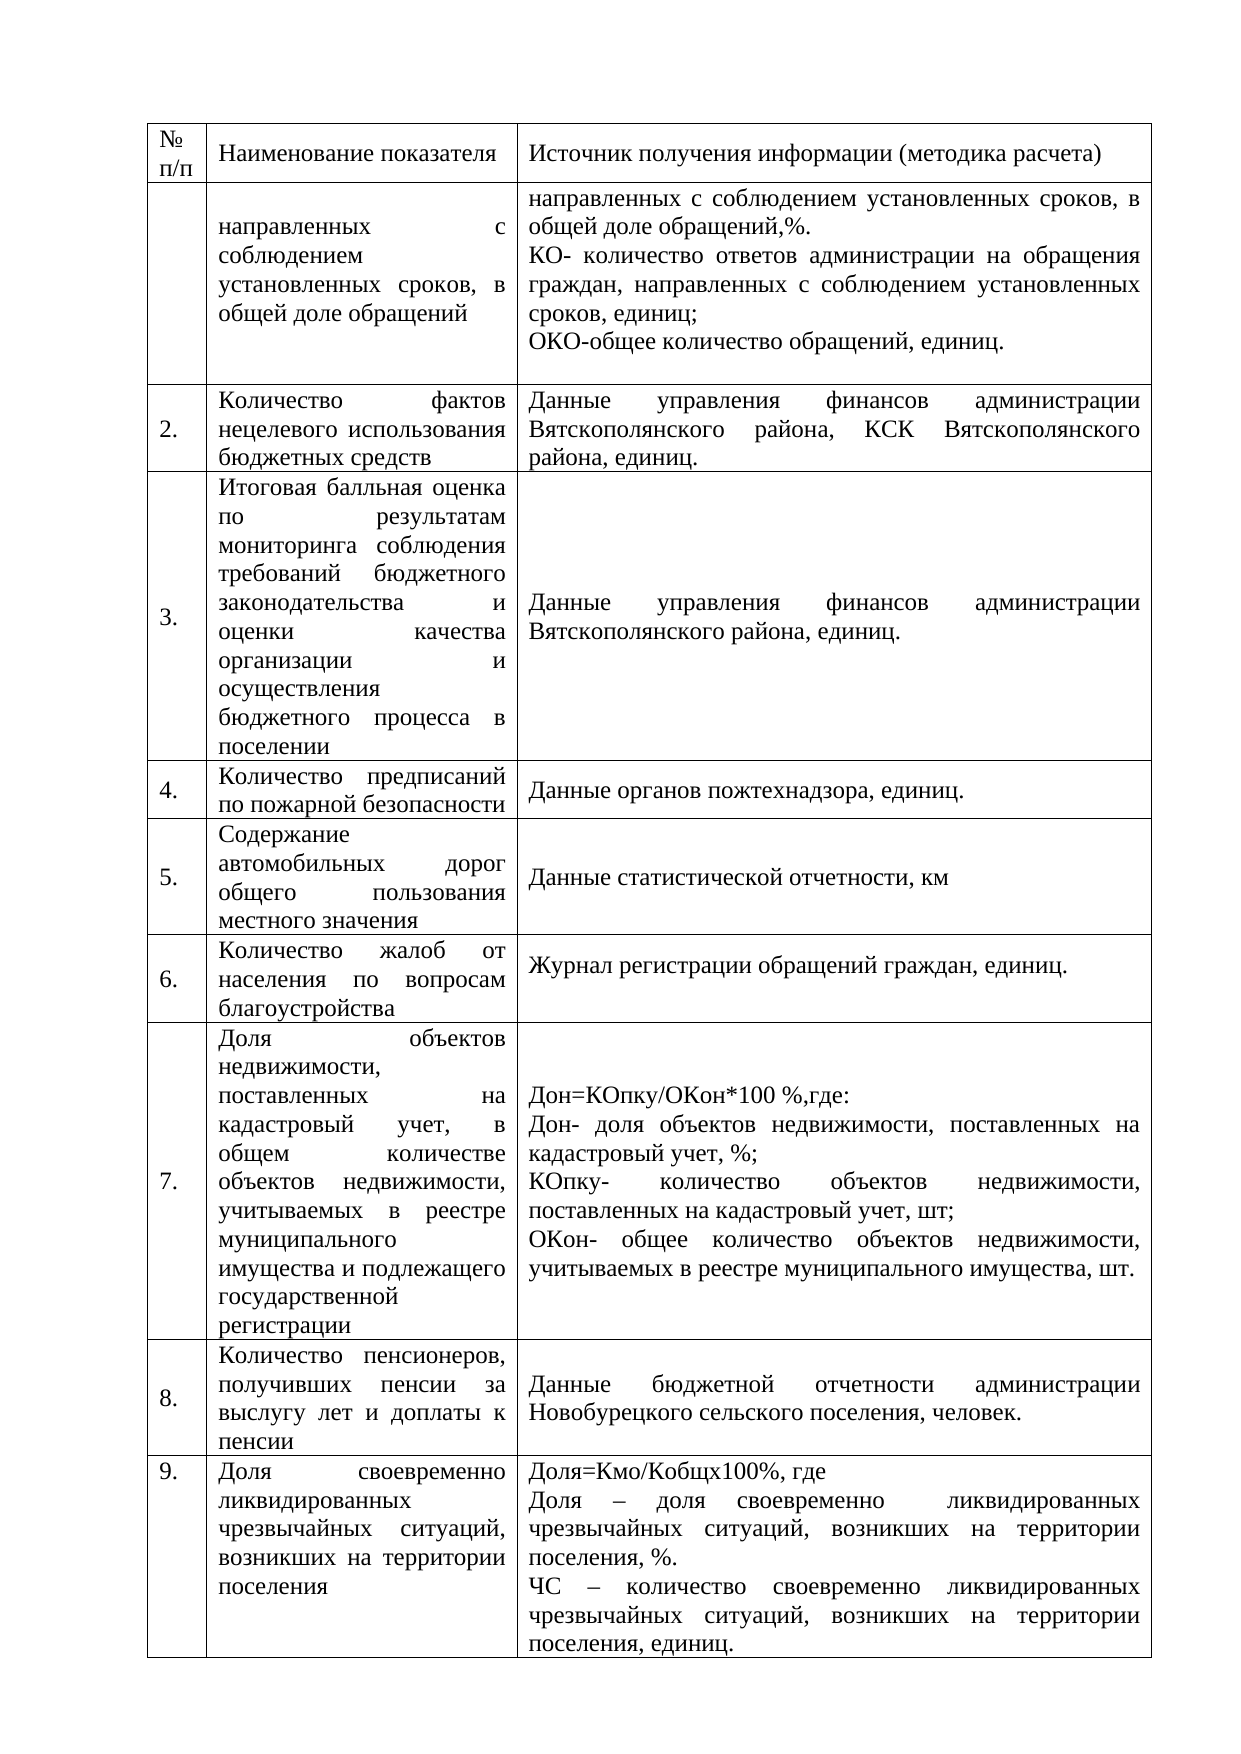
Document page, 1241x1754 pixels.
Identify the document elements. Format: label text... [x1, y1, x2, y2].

table_cell Доля объектов недвижимости, поставленных на кадастровый учет, в общем количестве объектов недвижимости, учитываемых в реестре муниципального имущества и подлежащего государственной регистрации [207, 1023, 517, 1339]
table_cell 4. [148, 761, 206, 818]
table_header № п/п [148, 124, 206, 182]
table_cell Данные управления финансов администрации Вятскополянского района, единиц. [518, 472, 1151, 760]
table_cell 6. [148, 935, 206, 1022]
table_cell Количество жалоб от населения по вопросам благоустройства [207, 935, 517, 1022]
table_cell 8. [148, 1340, 206, 1455]
table_cell Данные бюджетной отчетности администрации Новобурецкого сельского поселения, человек. [518, 1340, 1151, 1455]
table_cell 9. [148, 1456, 206, 1657]
table_cell Журнал регистрации обращений граждан, единиц. [518, 935, 1151, 1022]
table_cell 5. [148, 819, 206, 934]
table_cell Дон=КОпку/ОКон*100 %,где: Дон- доля объектов недвижимости, поставленных на кадастровый учет, %; КОпку- количество объектов недвижимости, поставленных на кадастровый учет, шт; ОКон- общее количество объектов недвижимости, учитываемых в реестре муниципального имущества, шт. [518, 1023, 1151, 1339]
table_cell Данные статистической отчетности, км [518, 819, 1151, 934]
table_cell 2. [148, 385, 206, 471]
table_cell Содержание автомобильных дорог общего пользования местного значения [207, 819, 517, 934]
table_header Наименование показателя [207, 124, 517, 182]
table_cell 3. [148, 472, 206, 760]
table_cell Количество фактов нецелевого использования бюджетных средств [207, 385, 517, 471]
table_cell Итоговая балльная оценка по результатам мониторинга соблюдения требований бюджетного законодательства и оценки качества организации и осуществления бюджетного процесса в поселении [207, 472, 517, 760]
table_cell Данные управления финансов администрации Вятскополянского района, КСК Вятскополянского района, единиц. [518, 385, 1151, 471]
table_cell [518, 183, 1151, 384]
table_cell Количество пенсионеров, получивших пенсии за выслугу лет и доплаты к пенсии [207, 1340, 517, 1455]
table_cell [518, 1456, 1151, 1657]
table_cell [207, 183, 517, 384]
table_cell 7. [148, 1023, 206, 1339]
table_cell 1. [148, 183, 206, 384]
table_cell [207, 1456, 517, 1657]
table_cell Данные органов пожтехнадзора, единиц. [518, 761, 1151, 818]
table_header Источник получения информации (методика расчета) [518, 124, 1151, 182]
table_cell Количество предписаний по пожарной безопасности [207, 761, 517, 818]
